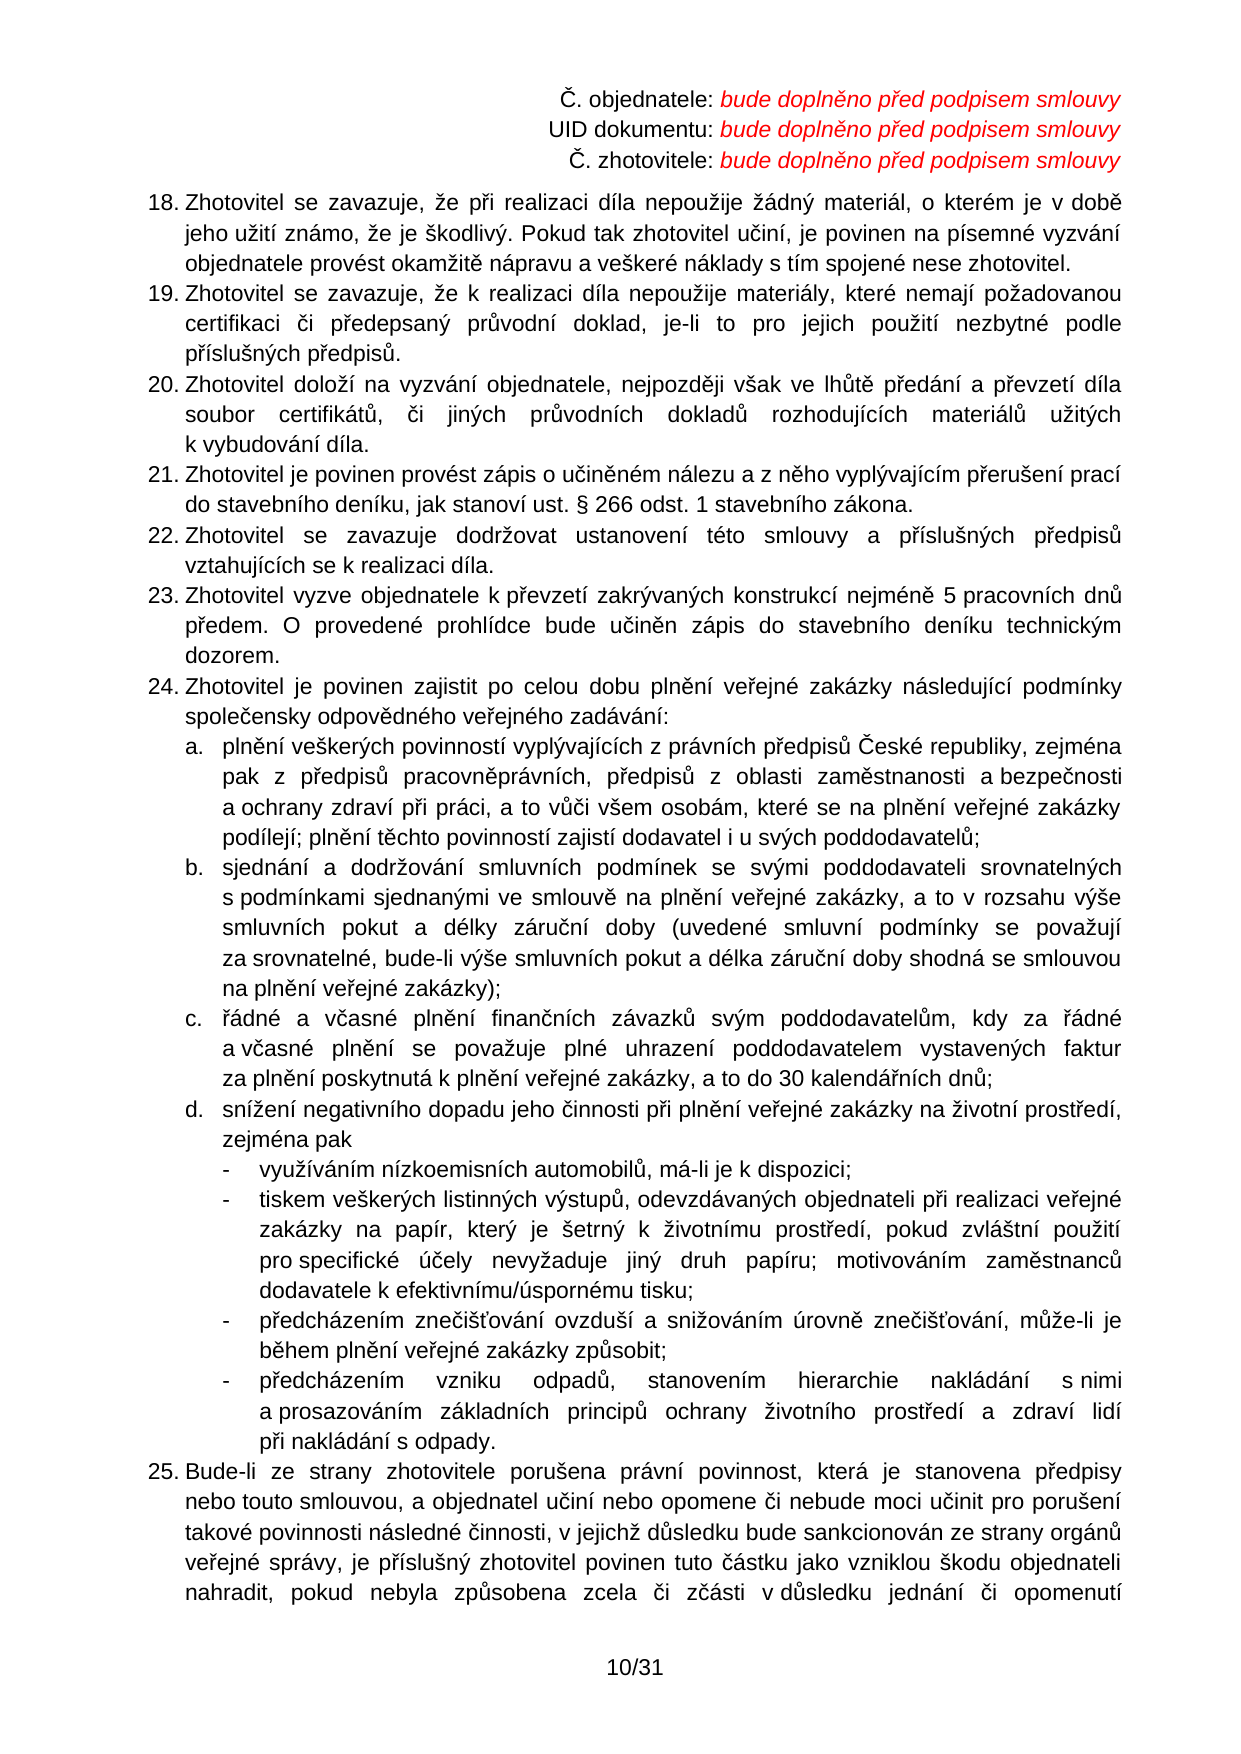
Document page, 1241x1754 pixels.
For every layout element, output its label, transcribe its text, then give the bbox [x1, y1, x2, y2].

list plnění veškerých povinností vyplývajících z právních předpisů České republiky, zejména pak z předpisů pracovněprávních, předpisů z oblasti zaměstnanosti a bezpečnosti a ochrany zdraví při práci, a to vůči všem osobám, které se na plnění veřejné zakázky podílejí; plnění těchto povinností zajistí dodavatel i u svých poddodavatelů; [185, 733, 1122, 850]
list Zhotovitel se zavazuje, že při realizaci díla nepoužije žádný materiál, o kterém je v době jeho užití známo, že je škodlivý. Pokud tak zhotovitel učiní, je povinen na písemné vyzvání objednatele provést okamžitě nápravu a veškeré náklady s tím spojené nese zhotovitel. [148, 189, 1122, 276]
list Zhotovitel se zavazuje dodržovat ustanovení této smlouvy a příslušných předpisů vztahujících se k realizaci díla. [148, 522, 1122, 578]
list Zhotovitel doloží na vyzvání objednatele, nejpozději však ve lhůtě předání a převzetí díla soubor certifikátů, či jiných průvodních dokladů rozhodujících materiálů užitých k vybudování díla. [148, 371, 1122, 457]
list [148, 1458, 1122, 1605]
list Zhotovitel se zavazuje, že k realizaci díla nepoužije materiály, které nemají požadovanou certifikaci či předepsaný průvodní doklad, je-li to pro jejich použití nezbytné podle příslušných předpisů. [148, 280, 1122, 367]
list Zhotovitel je povinen provést zápis o učiněném nálezu a z něho vyplývajícím přerušení prací do stavebního deníku, jak stanoví ust. § 266 odst. 1 stavebního zákona. [148, 461, 1122, 518]
list sjednání a dodržování smluvních podmínek se svými poddodavateli srovnatelných s podmínkami sjednanými ve smlouvě na plnění veřejné zakázky, a to v rozsahu výše smluvních pokut a délky záruční doby (uvedené smluvní podmínky se považují za srovnatelné, bude-li výše smluvních pokut a délka záruční doby shodná se smlouvou na plnění veřejné zakázky); [185, 854, 1122, 1001]
list Zhotovitel je povinen zajistit po celou dobu plnění veřejné zakázky následující podmínky společensky odpovědného veřejného zadávání: [148, 673, 1122, 729]
list řádné a včasné plnění finančních závazků svým poddodavatelům, kdy za řádné a včasné plnění se považuje plné uhrazení poddodavatelem vystavených faktur za plnění poskytnutá k plnění veřejné zakázky, a to do 30 kalendářních dnů; [185, 1005, 1122, 1092]
list snížení negativního dopadu jeho činnosti při plnění veřejné zakázky na životní prostředí, zejména pak [185, 1096, 1122, 1152]
list Zhotovitel vyzve objednatele k převzetí zakrývaných konstrukcí nejméně 5 pracovních dnů předem. O provedené prohlídce bude učiněn zápis do stavebního deníku technickým dozorem. [148, 582, 1122, 669]
list tiskem veškerých listinných výstupů, odevzdávaných objednateli při realizaci veřejné zakázky na papír, který je šetrný k životnímu prostředí, pokud zvláštní použití pro specifické účely nevyžaduje jiný druh papíru; motivováním zaměstnanců dodavatele k efektivnímu/úspornému tisku; [222, 1186, 1122, 1303]
list využíváním nízkoemisních automobilů, má-li je k dispozici; [222, 1156, 1122, 1182]
list předcházením znečišťování ovzduší a snižováním úrovně znečišťování, může-li je během plnění veřejné zakázky způsobit; [222, 1307, 1122, 1364]
list předcházením vzniku odpadů, stanovením hierarchie nakládání s nimi a prosazováním základních principů ochrany životního prostředí a zdraví lidí při nakládání s odpady. [222, 1367, 1122, 1454]
